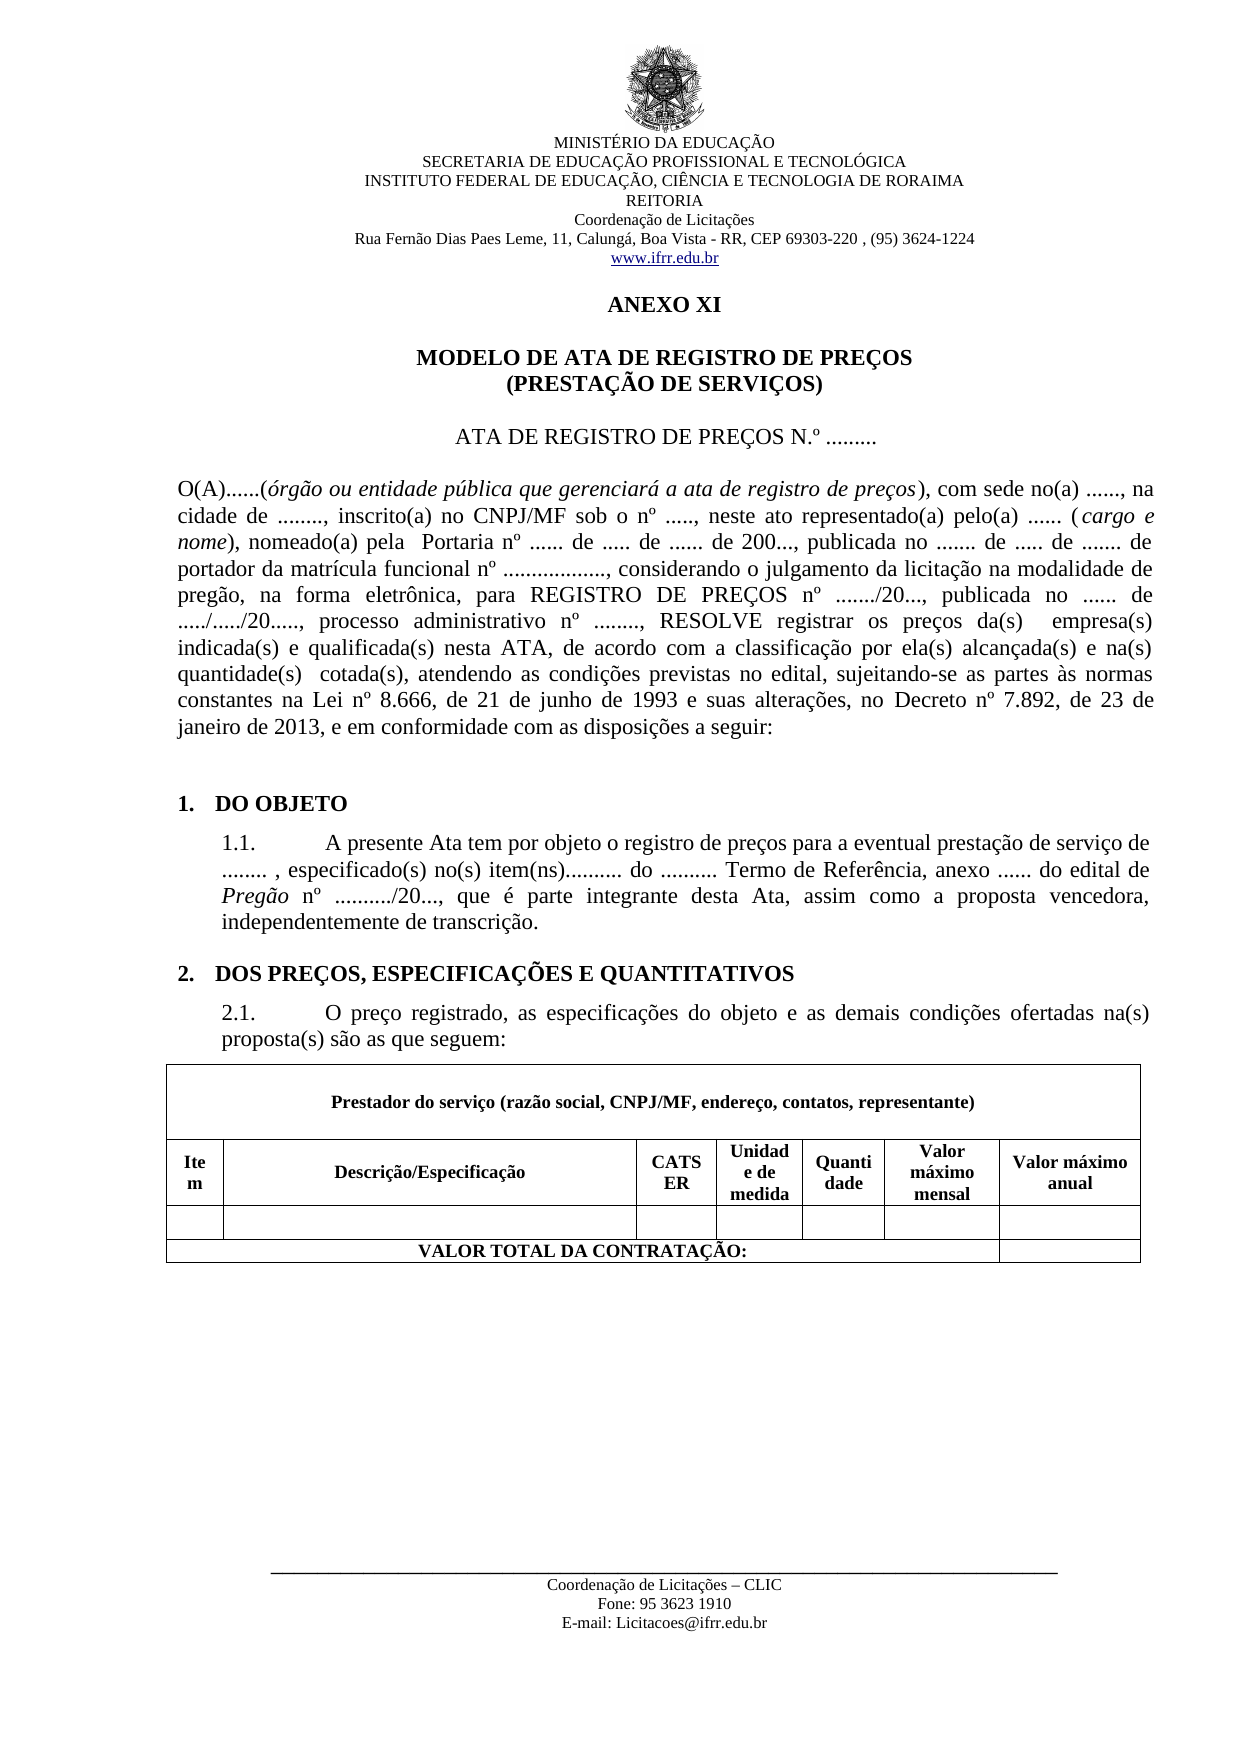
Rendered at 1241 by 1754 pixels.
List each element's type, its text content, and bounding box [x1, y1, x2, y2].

text O(A)......(órgão ou entidade pública que gerenciará a ata de registro de preços), com sede no(a) ......, na cidade de ........, inscrito(a) no CNPJ/MF sob o nº ....., neste ato representado(a) pelo(a) ...... (cargo e nome), nomeado(a) pela Portaria nº ...... de ..... de ...... de 200..., publicada no ....... de ..... de ....... de portador da matrícula funcional nº .................., considerando o julgamento da licitação na modalidade de pregão, na forma eletrônica, para REGISTRO DE PREÇOS nº ......./20..., publicada no ...... de ...../...../20....., processo administrativo nº ........, RESOLVE registrar os preços da(s) empresa(s) indicada(s) e qualificada(s) nesta ATA, de acordo com a classificação por ela(s) alcançada(s) e na(s) quantidade(s) cotada(s), atendendo as condições previstas no edital, sujeitando-se as partes às normas constantes na Lei nº 8.666, de 21 de junho de 1993 e suas alterações, no Decreto nº 7.892, de 23 de janeiro de 2013, e em conformidade com as disposições a seguir: [177, 476, 1154, 739]
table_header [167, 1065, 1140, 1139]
list DOS PREÇOS, ESPECIFICAÇÕES E QUANTITATIVOS [177, 960, 1152, 986]
text ATA DE REGISTRO DE PREÇOS N.º ......... [177, 423, 1155, 449]
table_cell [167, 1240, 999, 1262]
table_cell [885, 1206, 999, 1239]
text (PRESTAÇÃO DE SERVIÇOS) [177, 370, 1152, 396]
list O preço registrado, as especificações do objeto e as demais condições ofertadas na(s) proposta(s) são as que seguem: [221, 998, 1152, 1051]
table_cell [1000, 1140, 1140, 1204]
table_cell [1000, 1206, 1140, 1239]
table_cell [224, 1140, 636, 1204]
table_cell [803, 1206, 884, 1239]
list DO OBJETO [177, 790, 1152, 817]
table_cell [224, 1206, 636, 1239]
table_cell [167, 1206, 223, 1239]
text ANEXO XI [177, 291, 1152, 317]
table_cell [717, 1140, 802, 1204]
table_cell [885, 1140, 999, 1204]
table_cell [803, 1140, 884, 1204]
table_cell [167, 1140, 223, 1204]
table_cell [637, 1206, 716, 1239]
list A presente Ata tem por objeto o registro de preços para a eventual prestação de serviço de ........ , especificado(s) no(s) item(ns).......... do .......... Termo de Referência, anexo ...... do edital de Pregão nº ........../20..., que é parte integrante desta Ata, assim como a proposta vencedora, independentemente de transcrição. [221, 829, 1152, 935]
picture [624, 44, 705, 133]
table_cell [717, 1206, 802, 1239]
text MODELO DE ATA DE REGISTRO DE PREÇOS [177, 344, 1152, 370]
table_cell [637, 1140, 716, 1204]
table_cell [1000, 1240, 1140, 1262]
